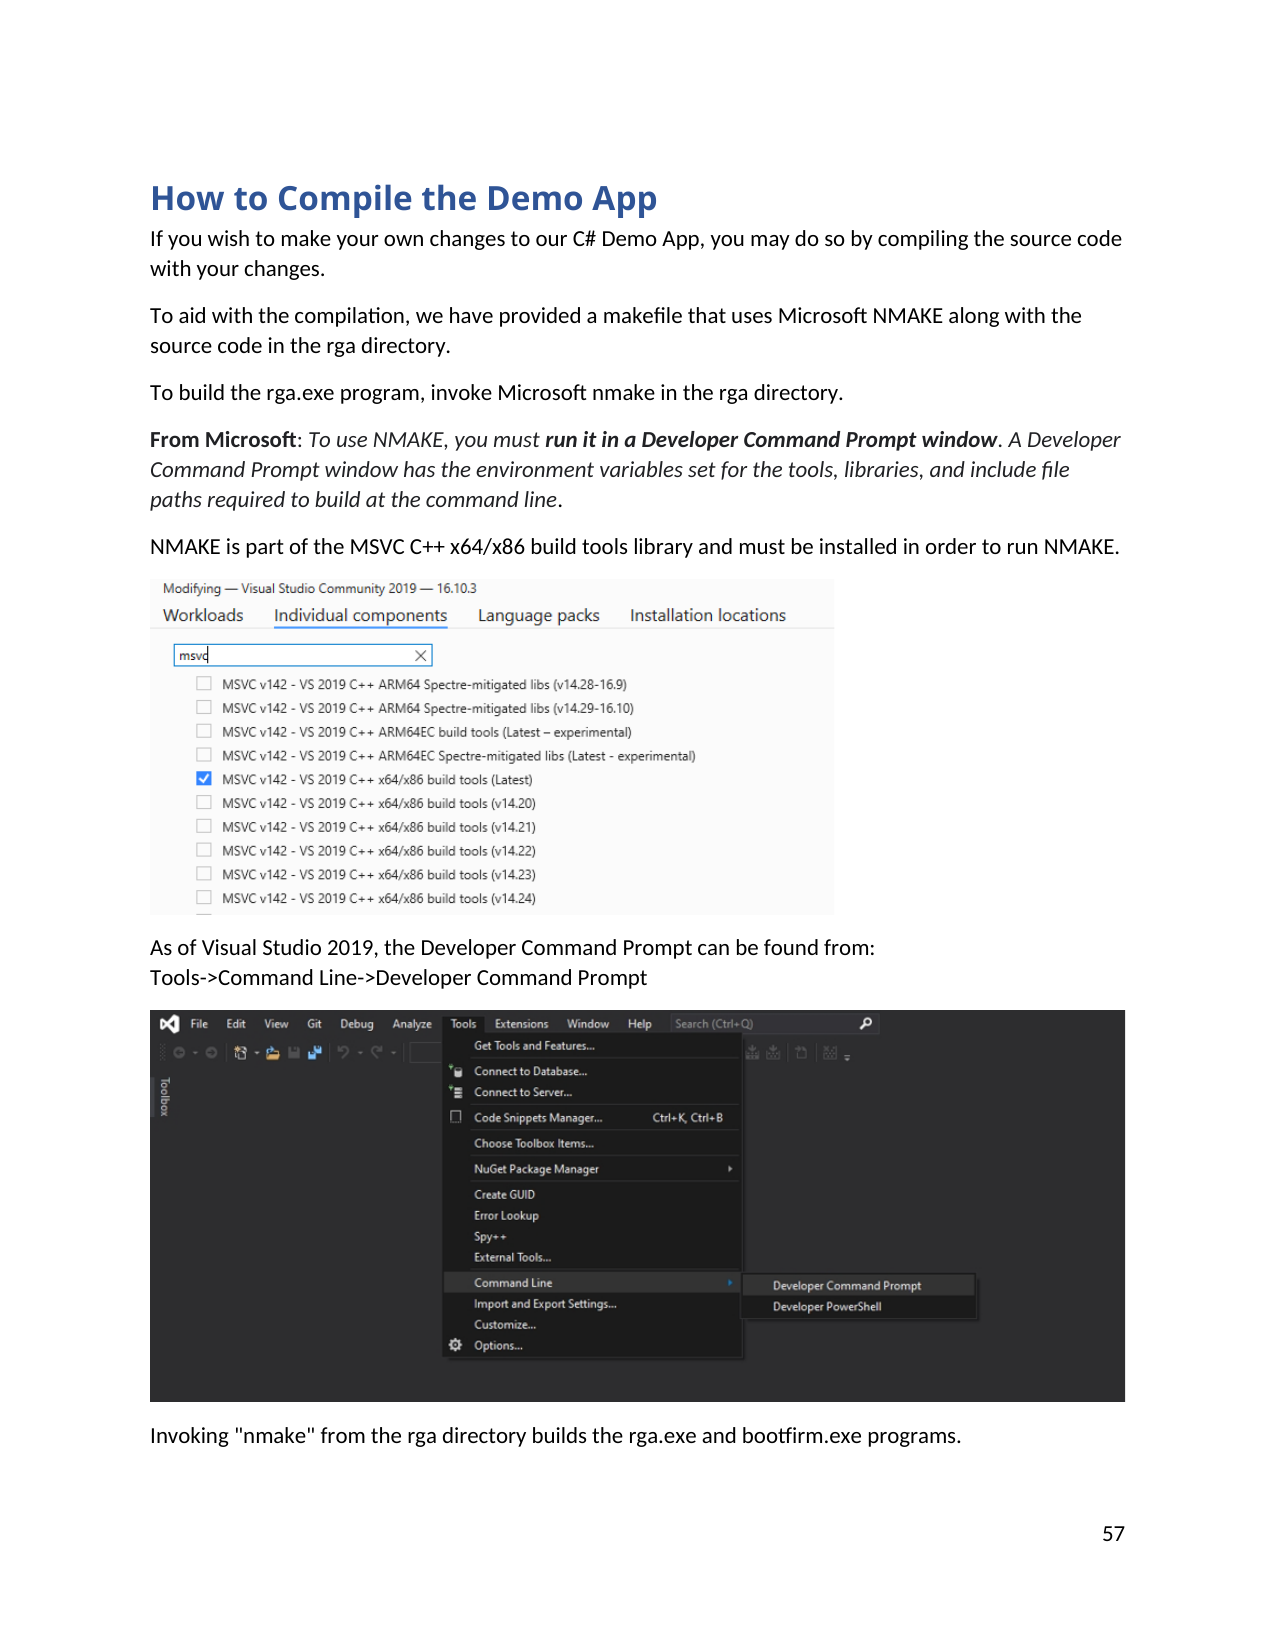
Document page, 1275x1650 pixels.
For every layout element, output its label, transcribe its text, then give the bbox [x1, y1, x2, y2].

picture [150, 1010, 1125, 1402]
picture [150, 579, 835, 915]
text If you wish to make your own changes to our C# Demo App, you may do so by compiling the source code with your changes. [150, 224, 1125, 282]
text Invoking "nmake" from the rga directory builds the rga.exe and bootfirm.exe programs. [150, 1421, 1125, 1449]
text As of Visual Studio 2019, the Developer Command Prompt can be found from: Tools->Command Line->Developer Command Prompt [150, 933, 1125, 991]
text From Microsoft: To use NMAKE, you must run it in a Developer Command Prompt window. A Developer Command Prompt window has the environment variables set for the tools, libraries, and include file paths required to build at the command line. [150, 425, 1125, 513]
text To aid with the compilation, we have provided a makefile that uses Microsoft NMAKE along with the source code in the rga directory. [150, 301, 1125, 359]
subtitle How to Compile the Demo App [150, 175, 1125, 220]
text NMAKE is part of the MSVC C++ x64/x86 build tools library and must be installed in order to run NMAKE. [150, 532, 1125, 560]
text To build the rga.exe program, invoke Microsoft nmake in the rga directory. [150, 378, 1125, 406]
